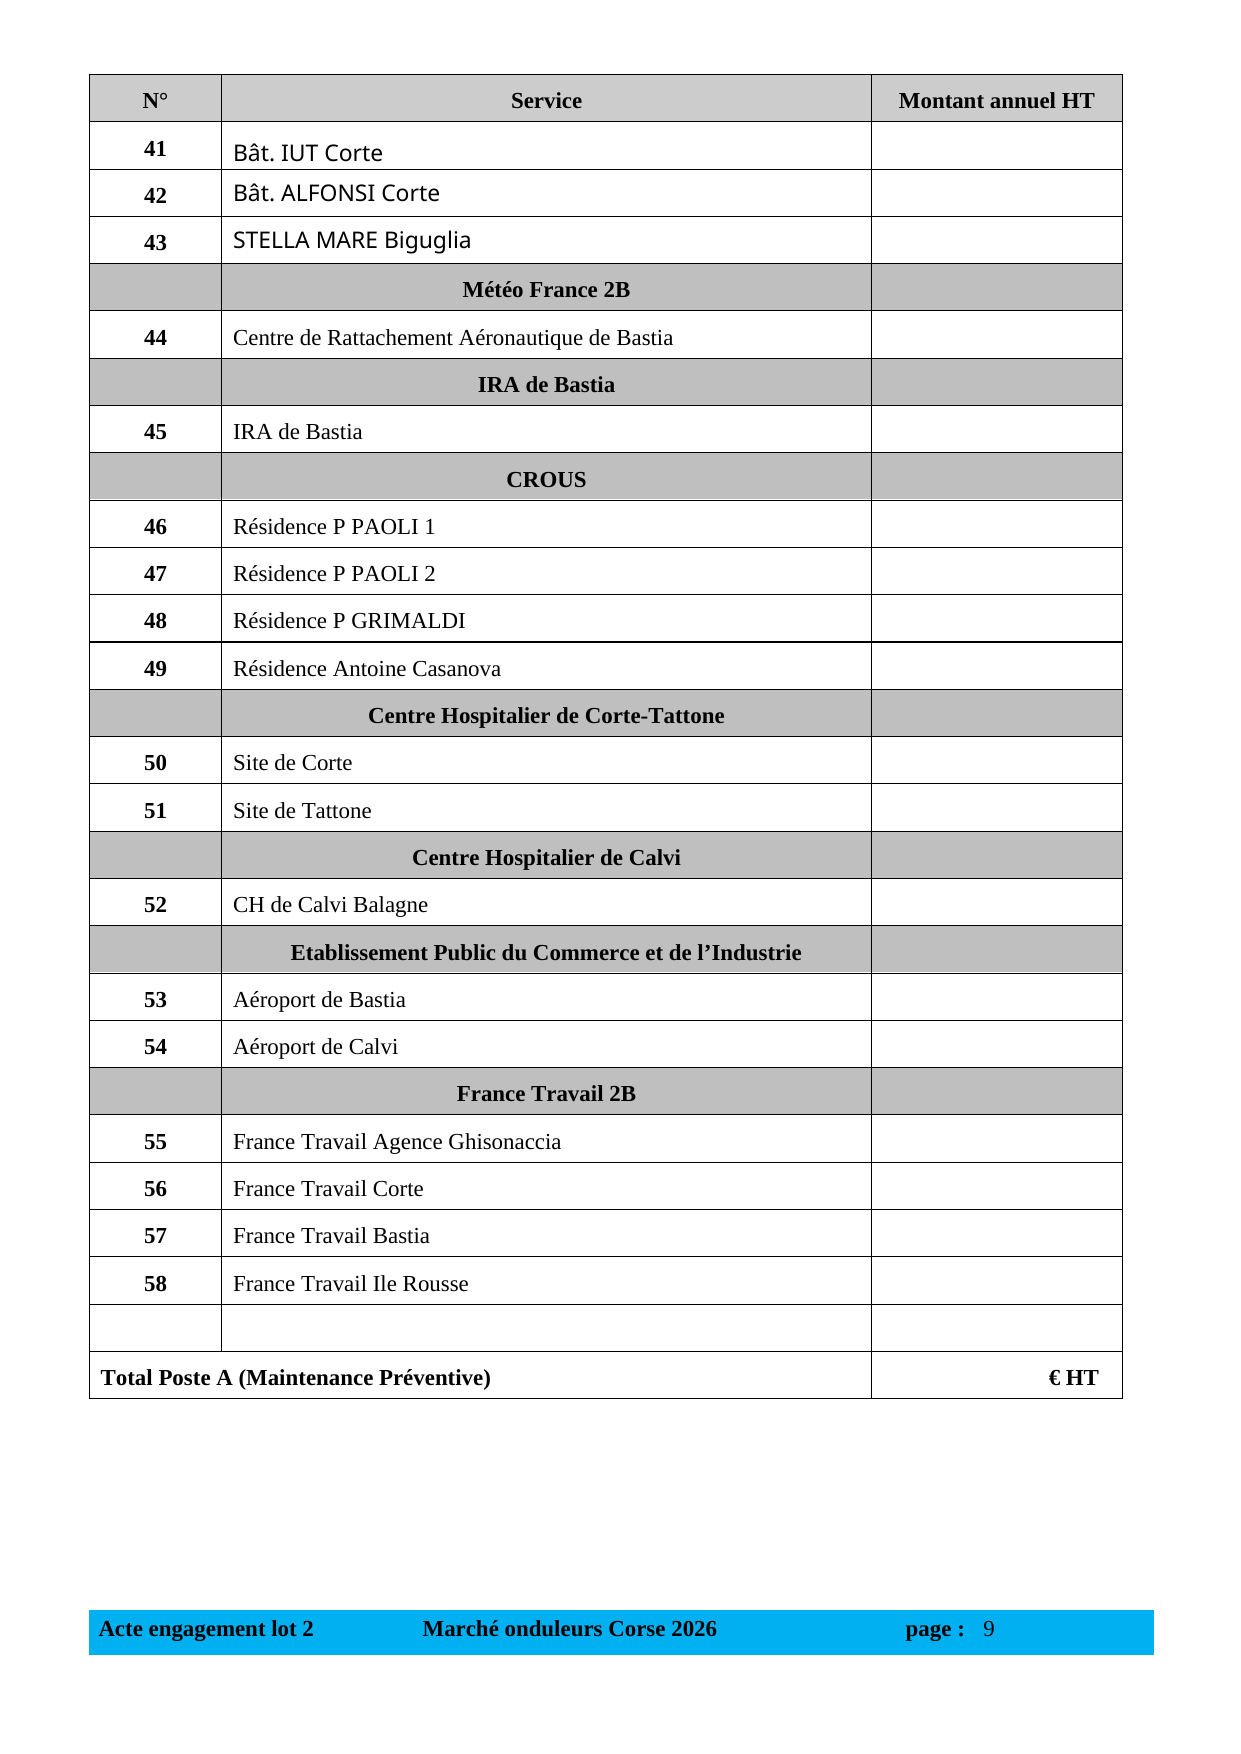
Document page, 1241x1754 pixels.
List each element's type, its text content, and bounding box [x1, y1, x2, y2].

table_cell Etablissement Public du Commerce et de l’Industrie [222, 926, 871, 972]
table_cell [872, 264, 1122, 310]
table_cell [90, 264, 221, 310]
table_cell Météo France 2B [222, 264, 871, 310]
table_cell CROUS [222, 453, 871, 499]
table_cell 42 [90, 170, 221, 216]
table_cell Résidence P GRIMALDI [222, 595, 871, 641]
table_cell STELLA MARE Biguglia [222, 217, 871, 263]
table_cell [90, 1068, 221, 1114]
table_cell [90, 832, 221, 878]
table_cell 45 [90, 406, 221, 452]
table_cell Site de Tattone [222, 784, 871, 831]
table_cell [872, 879, 1122, 925]
table_cell 58 [90, 1257, 221, 1303]
table_cell 55 [90, 1115, 221, 1162]
table_cell IRA de Bastia [222, 406, 871, 452]
table_cell CH de Calvi Balagne [222, 879, 871, 925]
table_cell 48 [90, 595, 221, 641]
table_cell Aéroport de Calvi [222, 1021, 871, 1067]
table_cell 50 [90, 737, 221, 783]
table_cell France Travail 2B [222, 1068, 871, 1114]
table_cell Aéroport de Bastia [222, 974, 871, 1020]
table_cell France Travail Agence Ghisonaccia [222, 1115, 871, 1162]
table_cell [872, 311, 1122, 358]
table_cell 57 [90, 1210, 221, 1256]
table_cell 52 [90, 879, 221, 925]
table_cell 41 [90, 122, 221, 168]
table_cell 49 [90, 643, 221, 689]
table_cell Total Poste A (Maintenance Préventive) [90, 1352, 871, 1398]
table_cell [90, 453, 221, 499]
table_cell Bât. IUT Corte [222, 122, 871, 168]
table_cell [872, 832, 1122, 878]
table_cell Site de Corte [222, 737, 871, 783]
table_cell [872, 643, 1122, 689]
table_cell [872, 217, 1122, 263]
table_cell IRA de Bastia [222, 359, 871, 405]
table_cell [872, 1210, 1122, 1256]
table_cell 44 [90, 311, 221, 358]
table_cell 56 [90, 1163, 221, 1209]
table_cell [90, 359, 221, 405]
table_cell 53 [90, 974, 221, 1020]
table_cell [872, 453, 1122, 499]
table_cell [872, 122, 1122, 168]
table_cell [872, 1257, 1122, 1303]
table_cell [872, 974, 1122, 1020]
table_cell [872, 690, 1122, 736]
table_cell France Travail Bastia [222, 1210, 871, 1256]
table_cell [872, 926, 1122, 972]
table_cell Résidence Antoine Casanova [222, 643, 871, 689]
table_cell 47 [90, 548, 221, 594]
table_cell [872, 1115, 1122, 1162]
table_cell Résidence P PAOLI 2 [222, 548, 871, 594]
table_cell [872, 1021, 1122, 1067]
table_cell 54 [90, 1021, 221, 1067]
table_cell Bât. ALFONSI Corte [222, 170, 871, 216]
table_cell France Travail Ile Rousse [222, 1257, 871, 1303]
table_cell Centre de Rattachement Aéronautique de Bastia [222, 311, 871, 358]
table_cell France Travail Corte [222, 1163, 871, 1209]
table_cell [872, 784, 1122, 831]
table_cell [872, 406, 1122, 452]
table_cell [872, 501, 1122, 547]
table_cell Centre Hospitalier de Corte-Tattone [222, 690, 871, 736]
table_cell Résidence P PAOLI 1 [222, 501, 871, 547]
table_cell 46 [90, 501, 221, 547]
table_cell [872, 170, 1122, 216]
table_cell Montant annuel HT [872, 75, 1122, 121]
table_cell 43 [90, 217, 221, 263]
table_cell [872, 1068, 1122, 1114]
table_cell [872, 595, 1122, 641]
table_cell [872, 359, 1122, 405]
table_cell [90, 926, 221, 972]
table_cell [872, 1163, 1122, 1209]
table_cell [872, 548, 1122, 594]
table_cell € HT [872, 1352, 1122, 1398]
table_cell [872, 737, 1122, 783]
table_cell [90, 690, 221, 736]
table_cell 51 [90, 784, 221, 831]
table_cell Centre Hospitalier de Calvi [222, 832, 871, 878]
table_cell [90, 1305, 221, 1351]
table_cell [222, 1305, 871, 1351]
table_cell [872, 1305, 1122, 1351]
table_cell Service [222, 75, 871, 121]
table_cell N° [90, 75, 221, 121]
